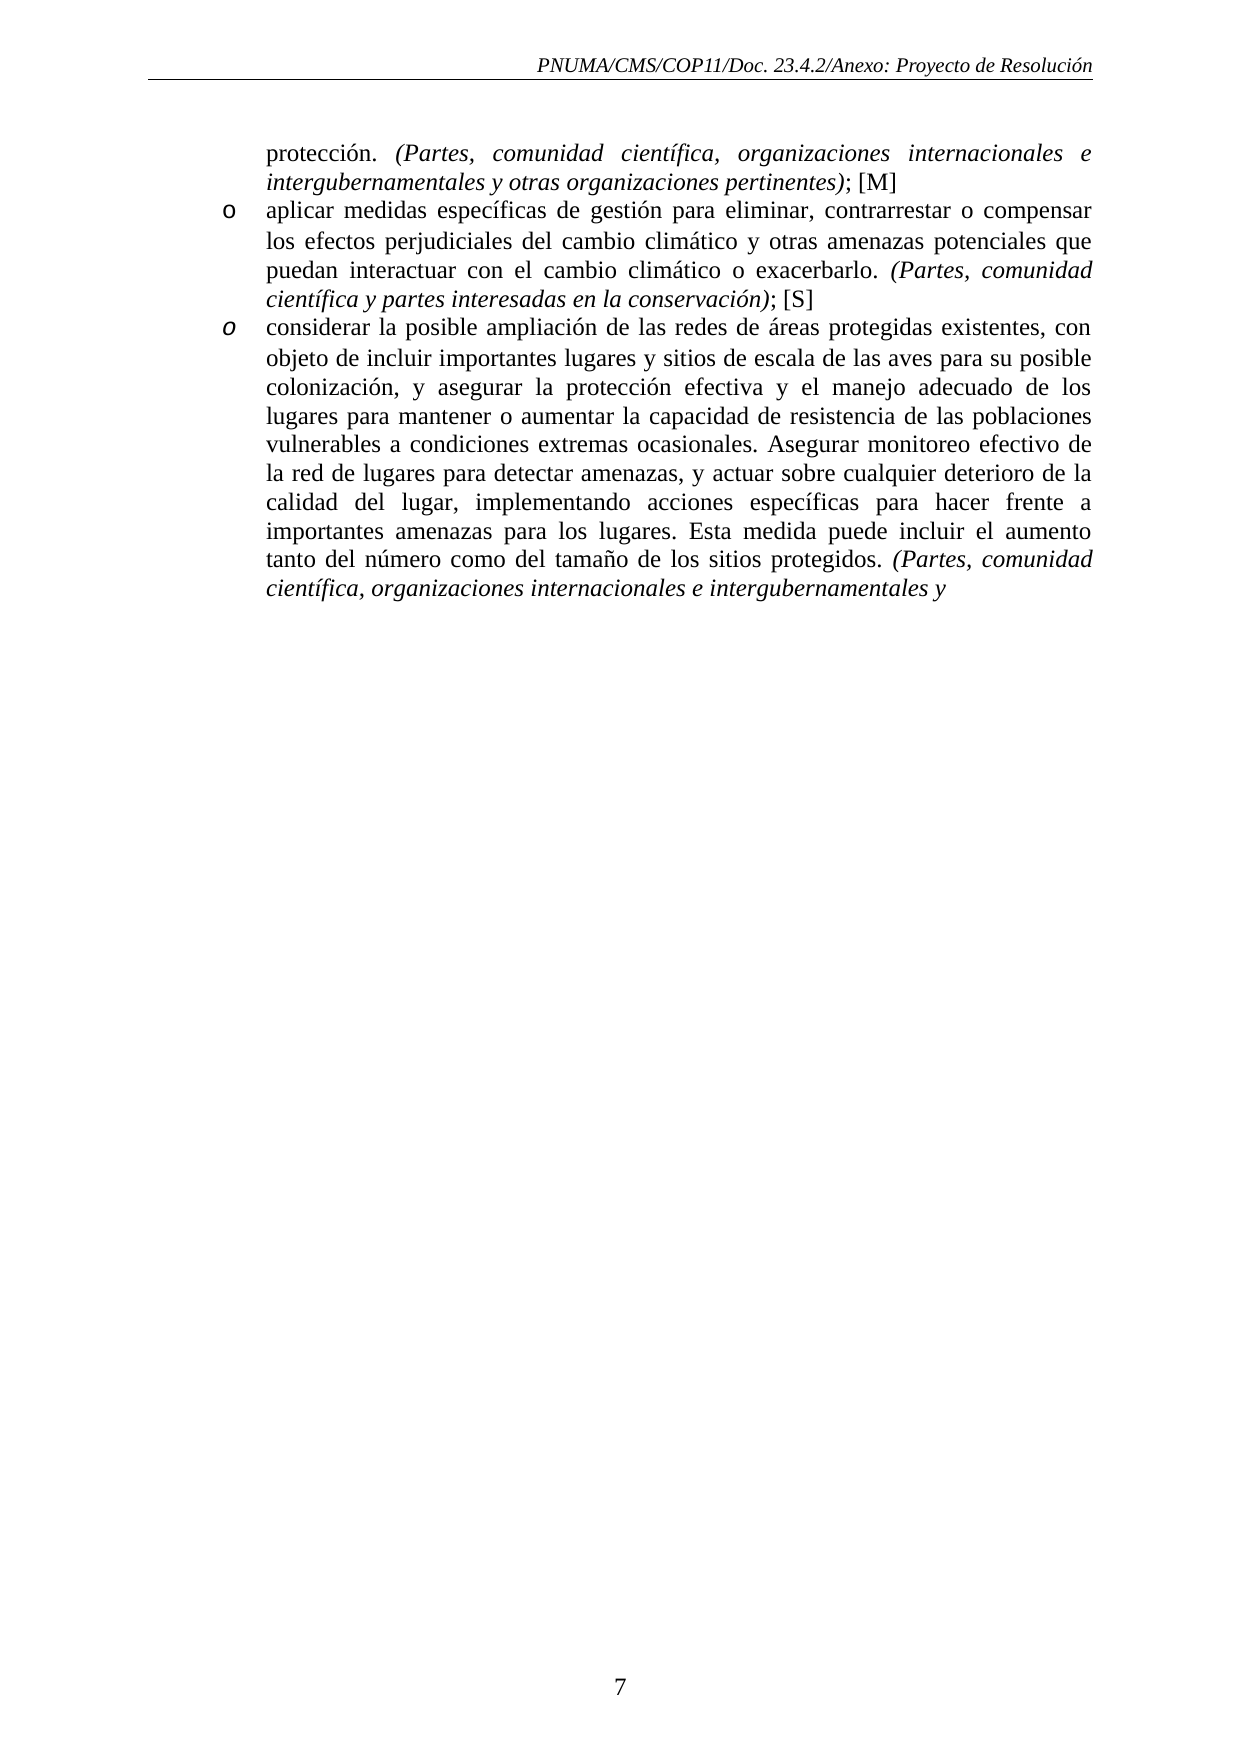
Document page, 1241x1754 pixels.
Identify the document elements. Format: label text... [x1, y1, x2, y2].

list aplicar medidas específicas de gestión para eliminar, contrarrestar o compensar los efectos perjudiciales del cambio climático y otras amenazas potenciales que puedan interactuar con el cambio climático o exacerbarlo. (Partes, comunidad científica y partes interesadas en la conservación); [S] [222, 195, 1092, 312]
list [222, 138, 1092, 195]
list considerar la posible ampliación de las redes de áreas protegidas existentes, con objeto de incluir importantes lugares y sitios de escala de las aves para su posible colonización, y asegurar la protección efectiva y el manejo adecuado de los lugares para mantener o aumentar la capacidad de resistencia de las poblaciones vulnerables a condiciones extremas ocasionales. Asegurar monitoreo efectivo de la red de lugares para detectar amenazas, y actuar sobre cualquier deterioro de la calidad del lugar, implementando acciones específicas para hacer frente a importantes amenazas para los lugares. Esta medida puede incluir el aumento tanto del número como del tamaño de los sitios protegidos. (Partes, comunidad científica, organizaciones internacionales e intergubernamentales y [222, 312, 1092, 602]
